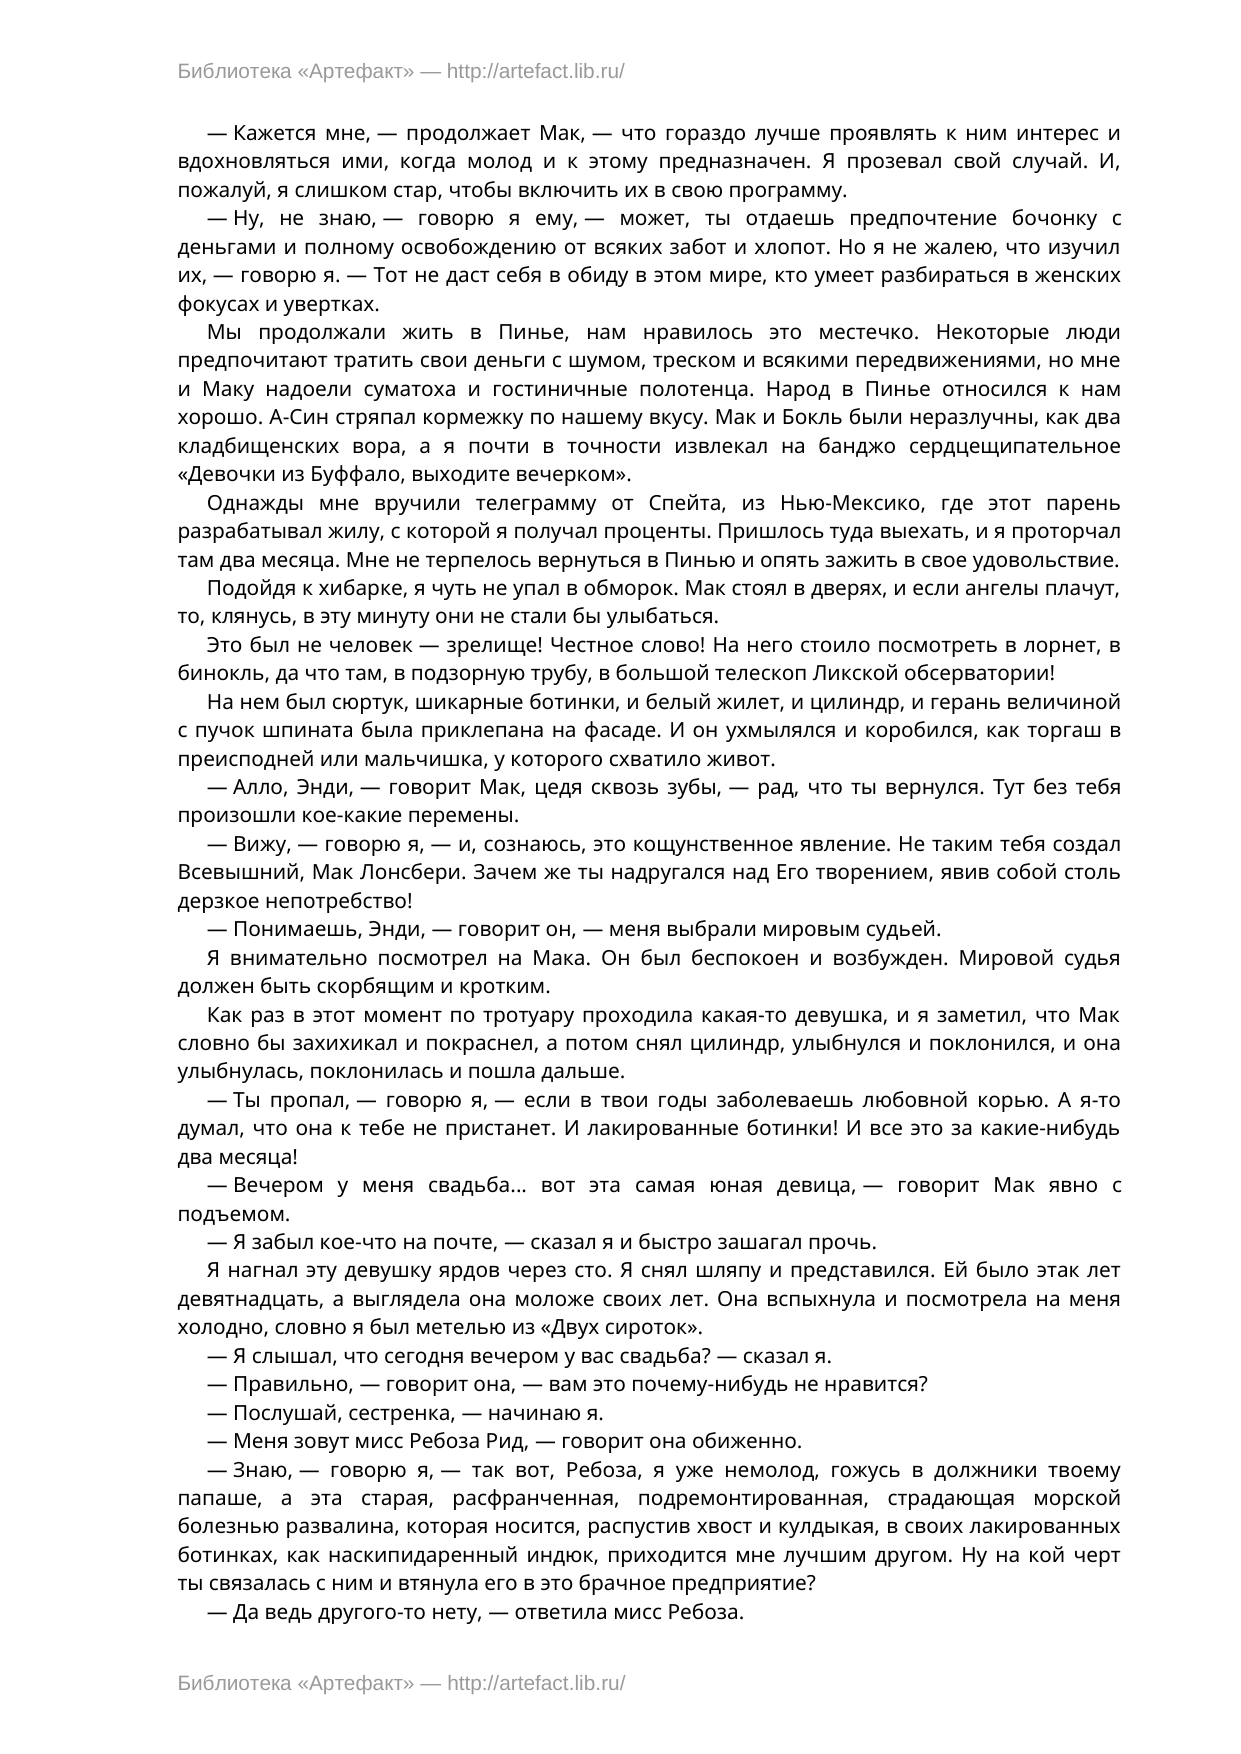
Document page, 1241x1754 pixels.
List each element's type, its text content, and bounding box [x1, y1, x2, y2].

text Это был не человек — зрелище! Честное слово! На него стоило посмотреть в лорнет, в бинокль, да что там, в подзорную трубу, в большой телескоп Ликской обсерватории! [177, 630, 1122, 687]
text — Ну, не знаю, — говорю я ему, — может, ты отдаешь предпочтение бочонку с деньгами и полному освобождению от всяких забот и хлопот. Но я не жалею, что изучил их, — говорю я. — Тот не даст себя в обиду в этом мире, кто умеет разбираться в женских фокусах и увертках. [177, 203, 1122, 317]
text — Знаю, — говорю я, — так вот, Ребоза, я уже немолод, гожусь в должники твоему папаше, а эта старая, расфранченная, подремонтированная, страдающая морской болезнью развалина, которая носится, распустив хвост и кулдыкая, в своих лакированных ботинках, как наскипидаренный индюк, приходится мне лучшим другом. Ну на кой черт ты связалась с ним и втянула его в это брачное предприятие? [177, 1455, 1122, 1597]
text — Меня зовут мисс Ребоза Рид, — говорит она обиженно. [177, 1426, 1122, 1455]
text — Да ведь другого-то нету, — ответила мисс Ребоза. [177, 1597, 1122, 1625]
text Как раз в этот момент по тротуару проходила какая-то девушка, и я заметил, что Мак словно бы захихикал и покраснел, а потом снял цилиндр, улыбнулся и поклонился, и она улыбнулась, поклонилась и пошла дальше. [177, 1000, 1122, 1085]
text — Я забыл кое-что на почте, — сказал я и быстро зашагал прочь. [177, 1227, 1122, 1256]
text Подойдя к хибарке, я чуть не упал в обморок. Мак стоял в дверях, и если ангелы плачут, то, клянусь, в эту минуту они не стали бы улыбаться. [177, 573, 1122, 630]
text — Понимаешь, Энди, — говорит он, — меня выбрали мировым судьей. [177, 914, 1122, 943]
text Однажды мне вручили телеграмму от Спейта, из Нью-Мексико, где этот парень разрабатывал жилу, с которой я получал проценты. Пришлось туда выехать, и я проторчал там два месяца. Мне не терпелось вернуться в Пинью и опять зажить в свое удовольствие. [177, 488, 1122, 573]
text На нем был сюртук, шикарные ботинки, и белый жилет, и цилиндр, и герань величиной с пучок шпината была приклепана на фасаде. И он ухмылялся и коробился, как торгаш в преисподней или мальчишка, у которого схватило живот. [177, 687, 1122, 772]
text — Вижу, — говорю я, — и, сознаюсь, это кощунственное явление. Не таким тебя создал Всевышний, Мак Лонсбери. Зачем же ты надругался над Его творением, явив собой столь дерзкое непотребство! [177, 829, 1122, 914]
text — Кажется мне, — продолжает Мак, — что гораздо лучше проявлять к ним интерес и вдохновляться ими, когда молод и к этому предназначен. Я прозевал свой случай. И, пожалуй, я слишком стар, чтобы включить их в свою программу. [177, 118, 1122, 203]
text — Я слышал, что сегодня вечером у вас свадьба? — сказал я. [177, 1341, 1122, 1369]
text Я нагнал эту девушку ярдов через сто. Я снял шляпу и представился. Ей было этак лет девятнадцать, а выглядела она моложе своих лет. Она вспыхнула и посмотрела на меня холодно, словно я был метелью из «Двух сироток». [177, 1256, 1122, 1341]
text — Вечером у меня свадьба... вот эта самая юная девица, — говорит Мак явно с подъемом. [177, 1170, 1122, 1227]
text — Правильно, — говорит она, — вам это почему-нибудь не нравится? [177, 1369, 1122, 1398]
text — Послушай, сестренка, — начинаю я. [177, 1398, 1122, 1426]
text Я внимательно посмотрел на Мака. Он был беспокоен и возбужден. Мировой судья должен быть скорбящим и кротким. [177, 943, 1122, 1000]
text Мы продолжали жить в Пинье, нам нравилось это местечко. Некоторые люди предпочитают тратить свои деньги с шумом, треском и всякими передвижениями, но мне и Маку надоели суматоха и гостиничные полотенца. Народ в Пинье относился к нам хорошо. А-Син стряпал кормежку по нашему вкусу. Мак и Бокль были неразлучны, как два кладбищенских вора, а я почти в точности извлекал на банджо сердцещипательное «Девочки из Буффало, выходите вечерком». [177, 317, 1122, 488]
text — Алло, Энди, — говорит Мак, цедя сквозь зубы, — рад, что ты вернулся. Тут без тебя произошли кое-какие перемены. [177, 772, 1122, 829]
text — Ты пропал, — говорю я, — если в твои годы заболеваешь любовной корью. А я-то думал, что она к тебе не пристанет. И лакированные ботинки! И все это за какие-нибудь два месяца! [177, 1085, 1122, 1170]
